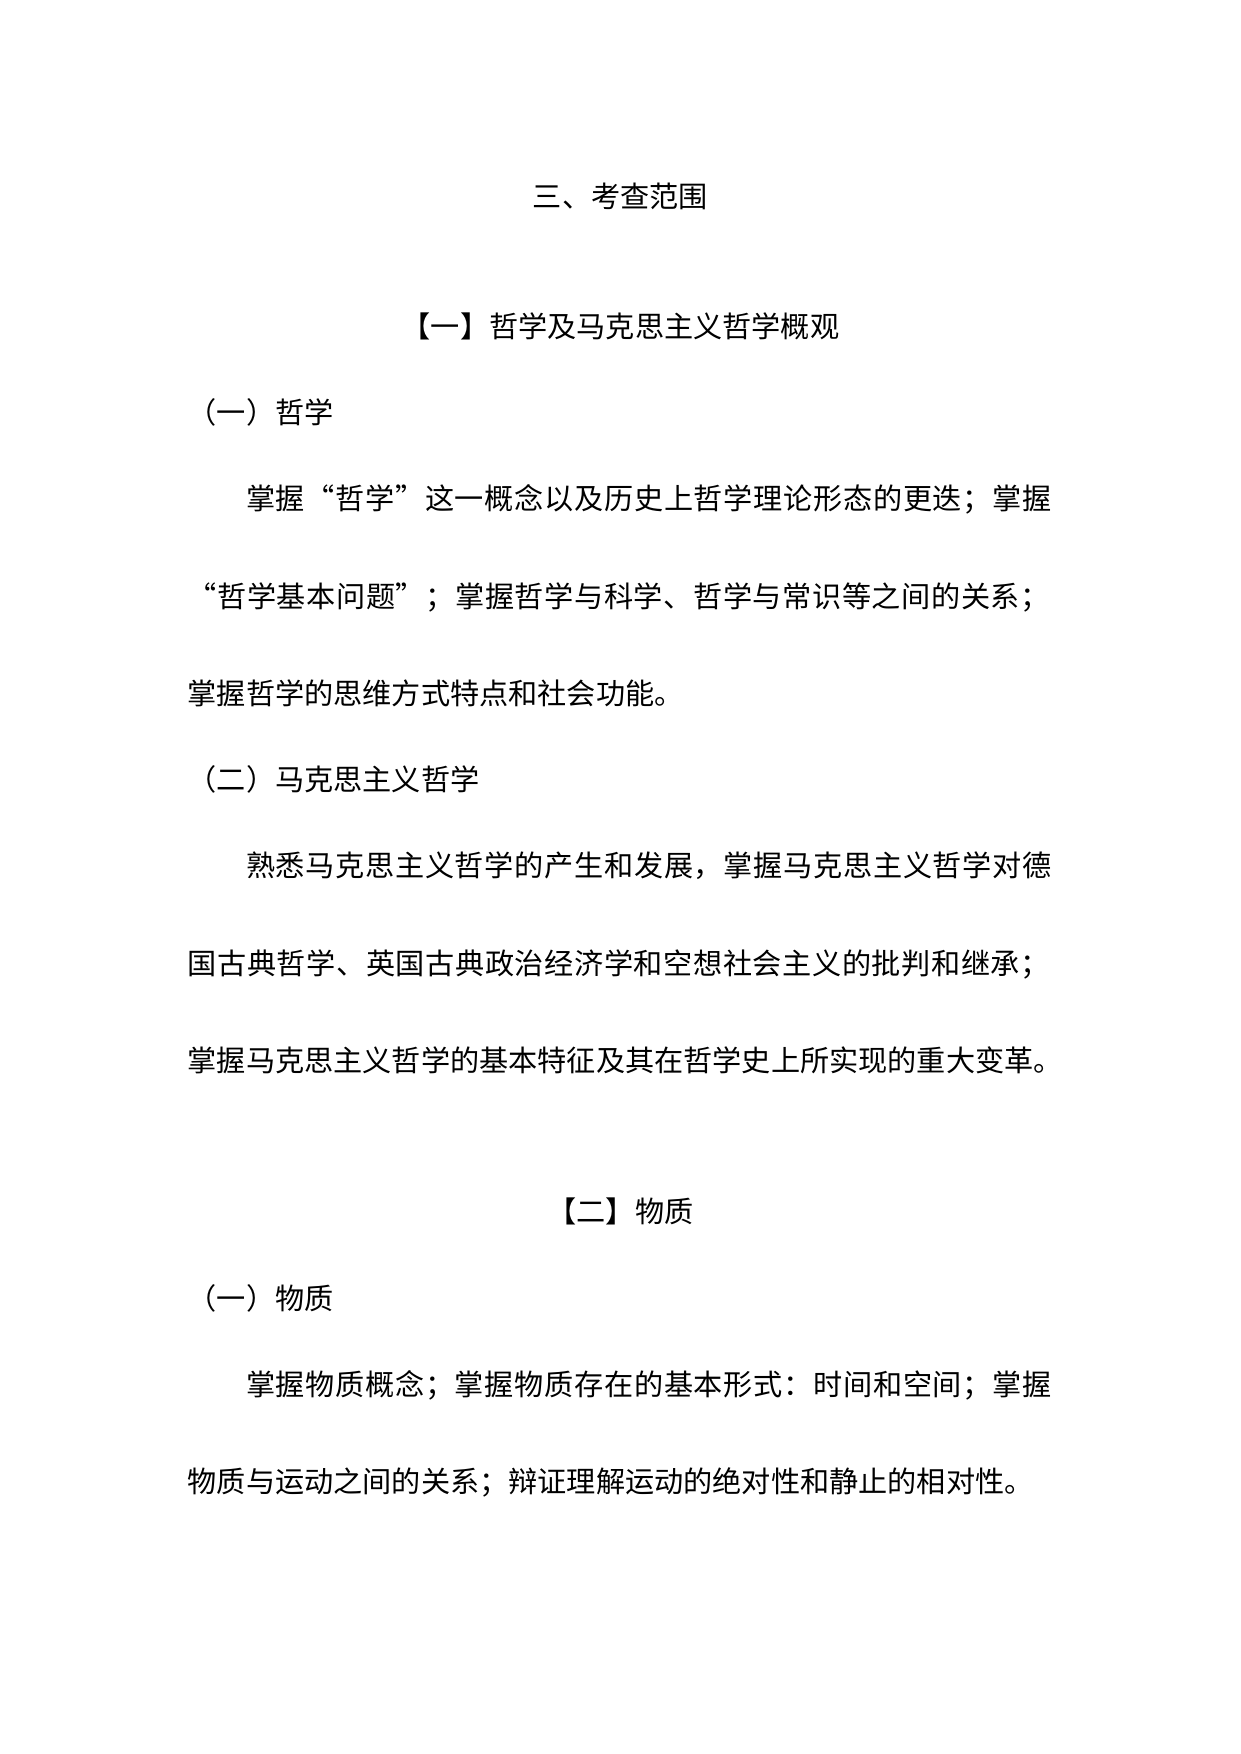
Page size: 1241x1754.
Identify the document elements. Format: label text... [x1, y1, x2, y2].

list 【二】物质 [187, 1178, 1053, 1243]
text 三、考查范围 [187, 162, 1053, 227]
list （一）物质 [187, 1264, 1053, 1329]
text 掌握物质概念；掌握物质存在的基本形式：时间和空间；掌握物质与运动之间的关系；辩证理解运动的绝对性和静止的相对性。 [187, 1350, 1053, 1512]
list （一）哲学 [187, 378, 1053, 443]
text 掌握“哲学”这一概念以及历史上哲学理论形态的更迭；掌握“哲学基本问题”；掌握哲学与科学、哲学与常识等之间的关系；掌握哲学的思维方式特点和社会功能。 [187, 464, 1053, 724]
text 熟悉马克思主义哲学的产生和发展，掌握马克思主义哲学对德国古典哲学、英国古典政治经济学和空想社会主义的批判和继承；掌握马克思主义哲学的基本特征及其在哲学史上所实现的重大变革。 [187, 832, 1053, 1092]
list （二）马克思主义哲学 [187, 745, 1053, 810]
list 【一】哲学及马克思主义哲学概观 [187, 292, 1053, 357]
